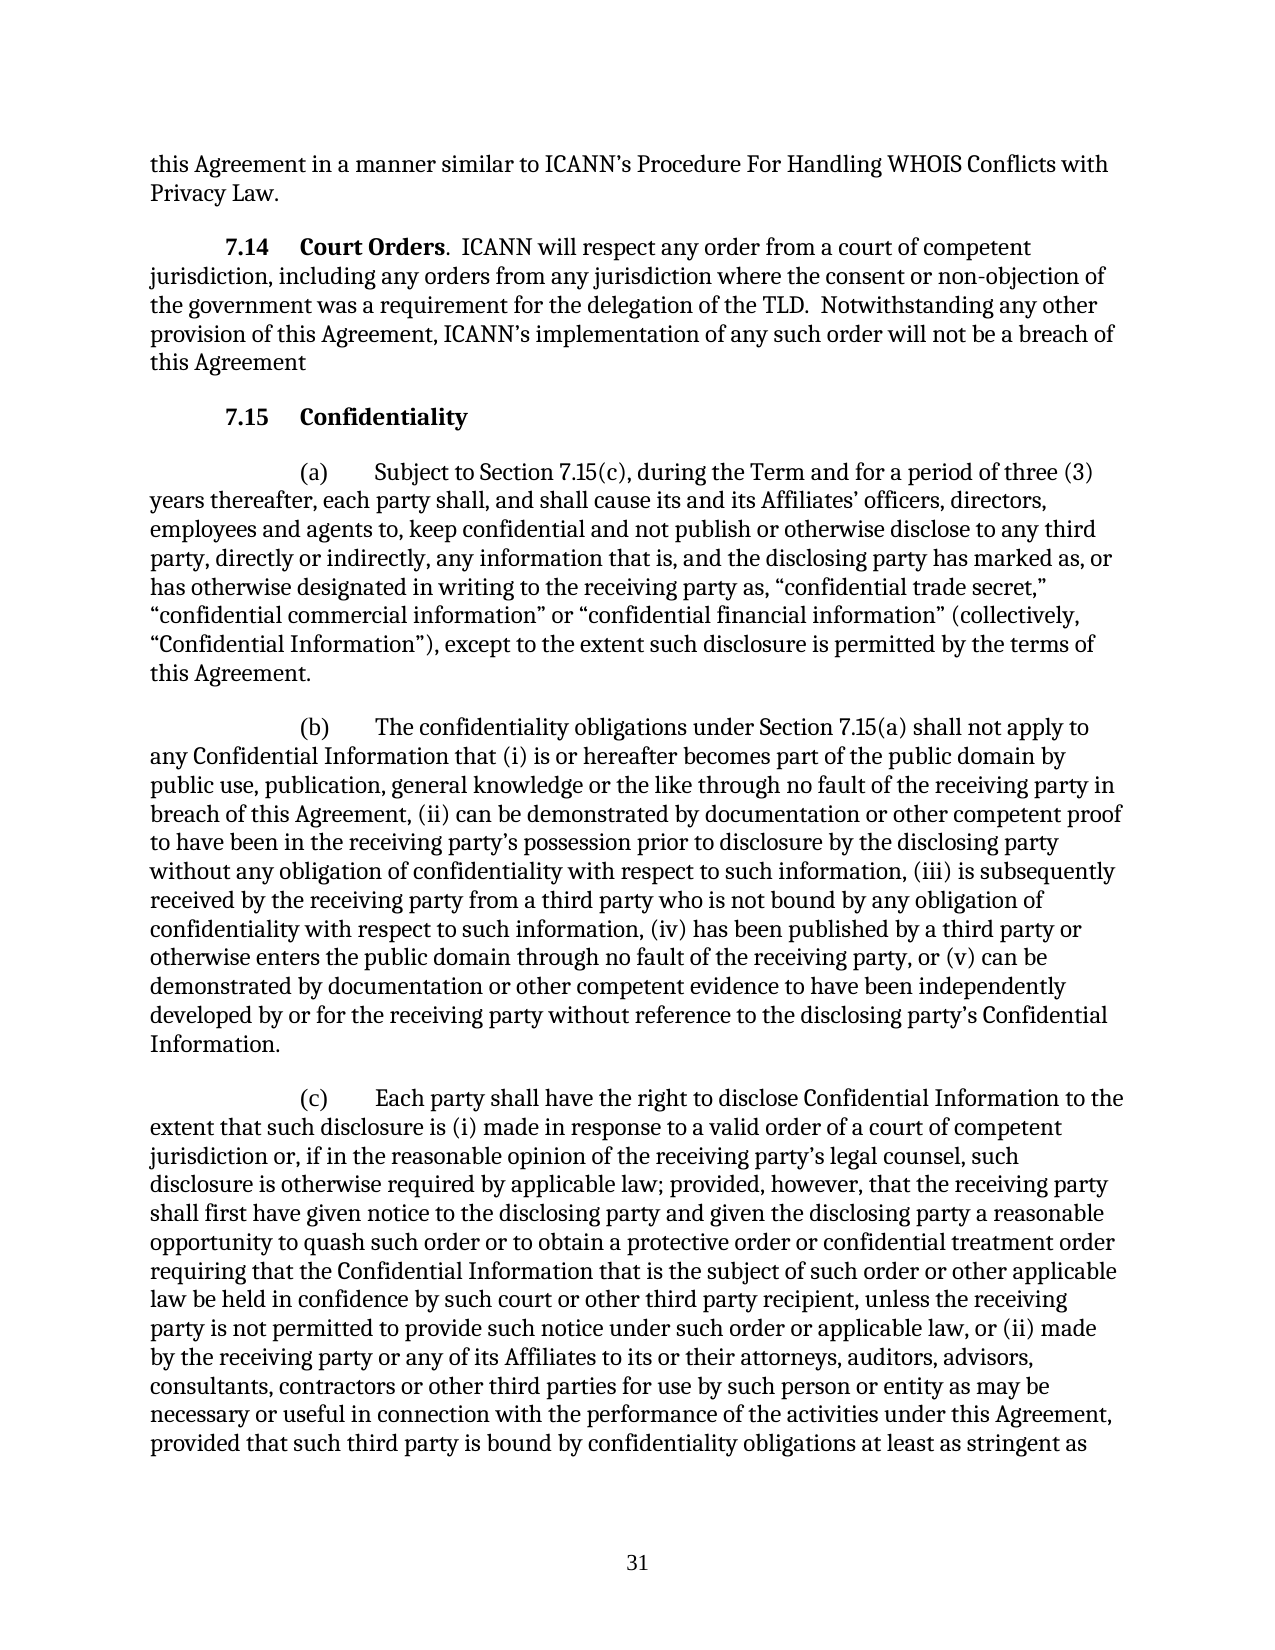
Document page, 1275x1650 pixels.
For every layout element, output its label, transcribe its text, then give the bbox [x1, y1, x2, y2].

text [150, 150, 1125, 207]
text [150, 1083, 1125, 1458]
text Confidentiality [150, 402, 1125, 432]
text The confidentiality obligations under Section 7.15(a) shall not apply to any Confidential Information that (i) is or hereafter becomes part of the public domain by public use, publication, general knowledge or the like through no fault of the receiving party in breach of this Agreement, (ii) can be demonstrated by documentation or other competent proof to have been in the receiving party’s possession prior to disclosure by the disclosing party without any obligation of confidentiality with respect to such information, (iii) is subsequently received by the receiving party from a third party who is not bound by any obligation of confidentiality with respect to such information, (iv) has been published by a third party or otherwise enters the public domain through no fault of the receiving party, or (v) can be demonstrated by documentation or other competent evidence to have been independently developed by or for the receiving party without reference to the disclosing party’s Confidential Information. [150, 712, 1125, 1058]
text Subject to Section 7.15(c), during the Term and for a period of three (3) years thereafter, each party shall, and shall cause its and its Affiliates’ officers, directors, employees and agents to, keep confidential and not publish or otherwise disclose to any third party, directly or indirectly, any information that is, and the disclosing party has marked as, or has otherwise designated in writing to the receiving party as, “confidential trade secret,” “confidential commercial information” or “confidential financial information” (collectively, “Confidential Information”), except to the extent such disclosure is permitted by the terms of this Agreement. [150, 457, 1125, 687]
text Court Orders. ICANN will respect any order from a court of competent jurisdiction, including any orders from any jurisdiction where the consent or non-objection of the government was a requirement for the delegation of the TLD. Notwithstanding any other provision of this Agreement, ICANN’s implementation of any such order will not be a breach of this Agreement [150, 232, 1125, 377]
